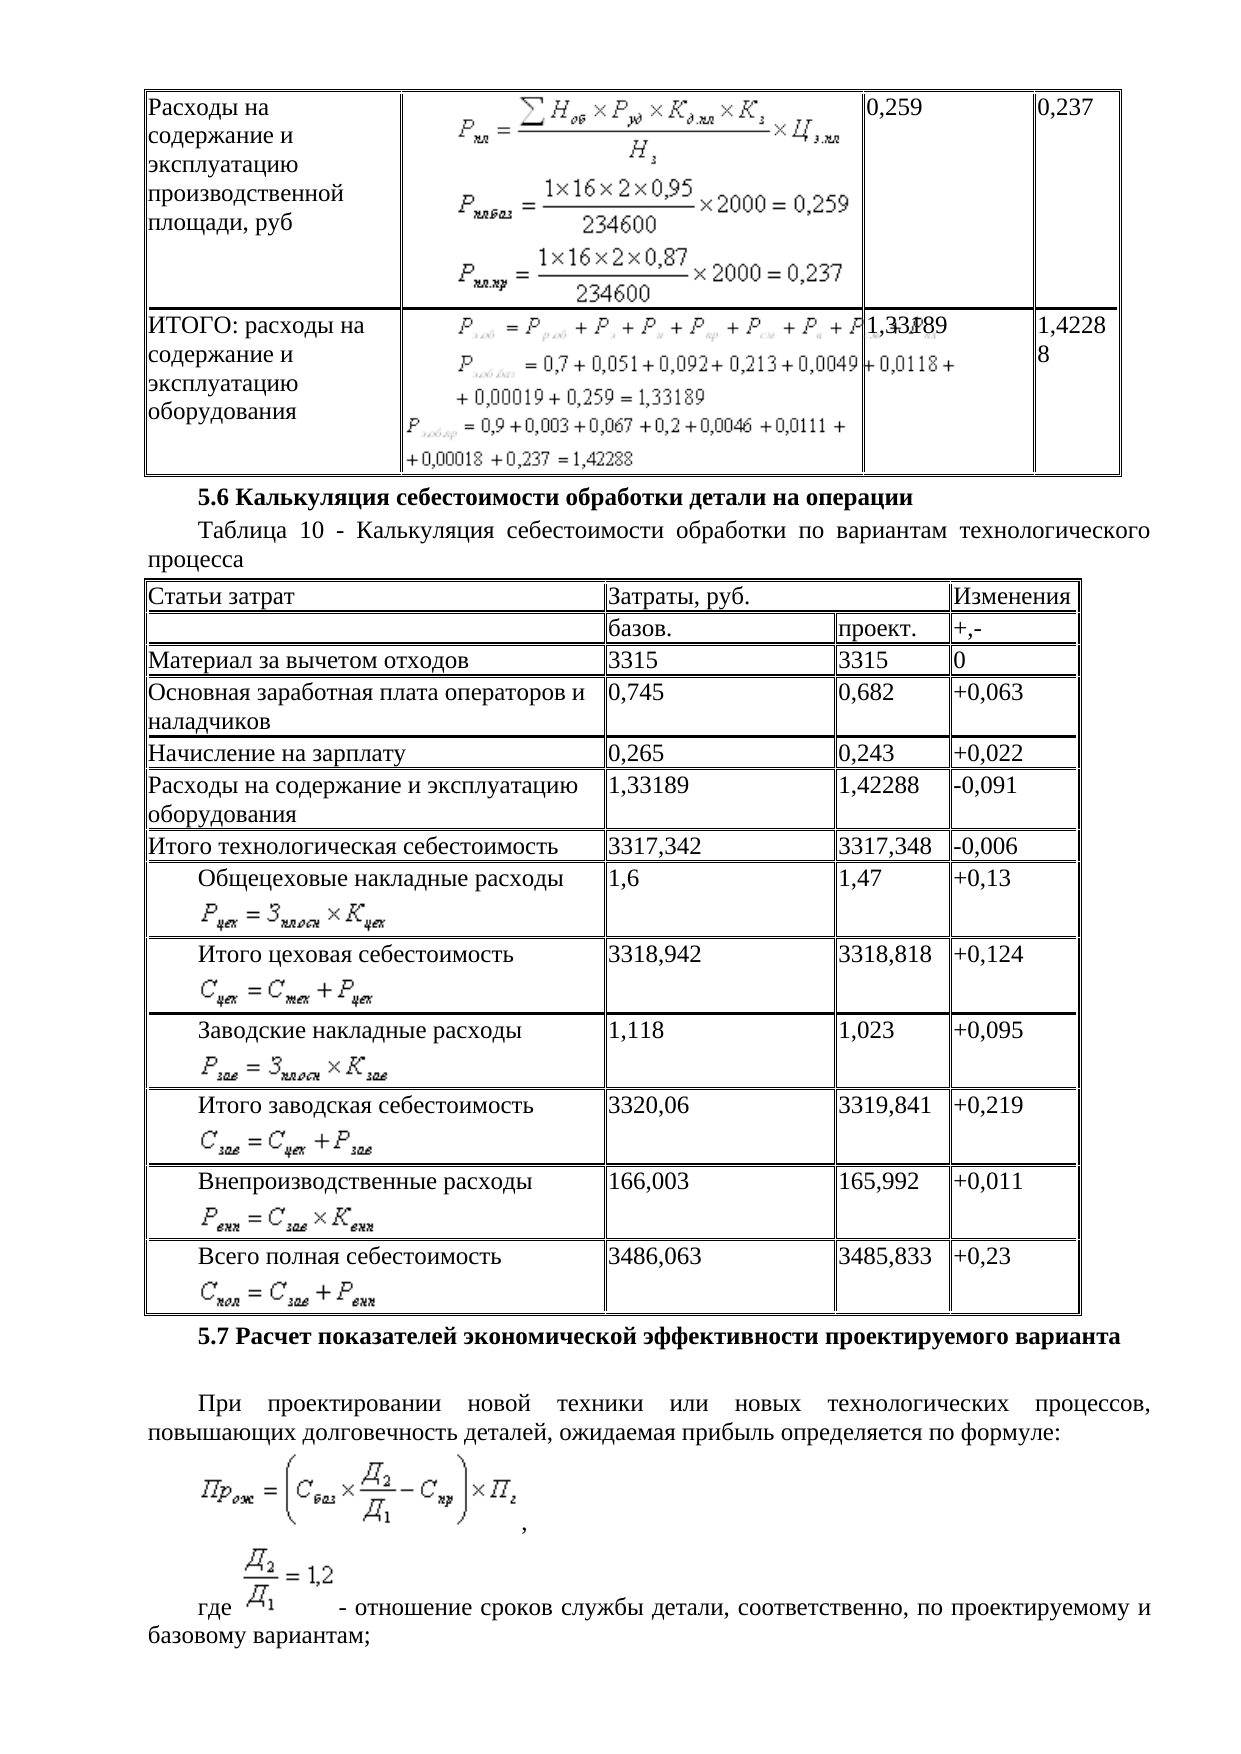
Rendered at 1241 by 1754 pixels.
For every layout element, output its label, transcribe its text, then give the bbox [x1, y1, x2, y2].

table_cell проект. [837, 614, 949, 642]
table_cell 0 [952, 642, 1079, 674]
table_cell Итого заводская себестоимость [145, 1087, 606, 1163]
table_cell 1,42288 [837, 770, 949, 828]
table_cell Начисление на зарплату [147, 735, 604, 767]
table_cell [402, 92, 864, 307]
table_cell [147, 610, 604, 642]
table_cell 1,33189 [864, 310, 1035, 473]
table_cell 0,682 [837, 678, 949, 735]
table_cell +0,022 [952, 735, 1078, 767]
text При проектировании новой техники или новых технологических процессов, повышающих долговечность деталей, ожидаемая прибыль определяется по формуле: [148, 1388, 1152, 1446]
table_cell 0,745 [607, 678, 834, 735]
table_cell 0,243 [837, 738, 949, 767]
table_cell 1,33189 [607, 770, 834, 828]
table_cell 3318,818 [837, 939, 949, 1012]
text 5.7 Расчет показателей экономической эффективности проектируемого варианта [148, 1321, 1152, 1349]
table_cell 0,265 [607, 738, 834, 767]
table_cell 3317,348 [837, 831, 949, 859]
table_cell Общецеховые накладные расходы [147, 860, 604, 936]
picture [197, 972, 379, 1012]
picture [197, 1049, 392, 1087]
table_cell [850, 413, 864, 473]
table_cell 3320,06 [607, 1090, 834, 1163]
table_cell 3317,342 [607, 831, 834, 859]
picture [454, 91, 844, 169]
picture [454, 173, 853, 238]
table_cell Итого цеховая себестоимость [145, 936, 606, 1012]
table_cell +,- [952, 610, 1079, 642]
text Таблица 10 - Калькуляция себестоимости обработки по вариантам технологического процесса [148, 516, 1152, 573]
picture [404, 351, 959, 474]
table_cell Основная заработная плата операторов и наладчиков [147, 674, 604, 735]
picture [454, 242, 848, 307]
picture [197, 896, 390, 936]
table_cell 1,023 [837, 1015, 949, 1087]
table_cell 3319,841 [837, 1090, 949, 1163]
table_cell 165,992 [837, 1167, 949, 1238]
table_cell +0,23 [951, 1238, 1080, 1312]
table_cell 0,259 [864, 92, 1035, 307]
picture [197, 1450, 522, 1531]
table_cell -0,006 [951, 828, 1080, 859]
table_cell 1,47 [837, 863, 949, 936]
table_cell базов. [607, 614, 834, 642]
table_cell Итого технологическая себестоимость [145, 828, 606, 859]
table_cell -0,091 [951, 767, 1080, 828]
text где - отношение сроков службы детали, соответственно, по проектируемому и базовому вариантам; [148, 1541, 1152, 1649]
table_cell +0,124 [951, 936, 1080, 1012]
table_cell 0,237 [1035, 92, 1119, 307]
table_cell ИТОГО: расходы на содержание и эксплуатацию оборудования [147, 307, 402, 473]
picture [454, 310, 942, 347]
table_cell 1,6 [607, 863, 834, 936]
table_cell Расходы на содержание и эксплуатацию оборудования [145, 767, 606, 828]
table_cell +0,011 [952, 1163, 1079, 1238]
picture [197, 1274, 378, 1313]
picture [197, 1123, 375, 1163]
table_cell 1,42288 [1035, 307, 1119, 473]
table_cell Материал за вычетом отходов [147, 642, 604, 674]
table_cell +0,095 [952, 1012, 1078, 1087]
table_cell 3485,833 [836, 1241, 951, 1312]
table_cell [402, 310, 862, 473]
table_cell 1,118 [607, 1015, 834, 1087]
table_cell 166,003 [607, 1167, 834, 1238]
table_header Статьи затрат [147, 582, 606, 610]
table_cell Расходы на содержание и эксплуатацию производственной площади, руб [147, 92, 402, 307]
table_cell 3315 [607, 646, 834, 674]
text 5.6 Калькуляция себестоимости обработки детали на операции [148, 482, 1152, 511]
table_cell 3315 [837, 646, 949, 674]
table_cell 3486,063 [606, 1241, 836, 1312]
table_cell 3318,942 [607, 939, 834, 1012]
table_header Изменения [951, 582, 1078, 610]
table_cell Внепроизводственные расходы [147, 1163, 604, 1238]
picture [197, 1200, 378, 1238]
table_cell Заводские накладные расходы [147, 1012, 604, 1087]
table_cell Всего полная себестоимость [145, 1238, 606, 1312]
picture [239, 1541, 339, 1615]
table_cell +0,063 [952, 674, 1079, 735]
table_header Затраты, руб. [606, 582, 951, 610]
table_cell +0,13 [952, 860, 1079, 936]
table_cell +0,219 [951, 1087, 1080, 1163]
